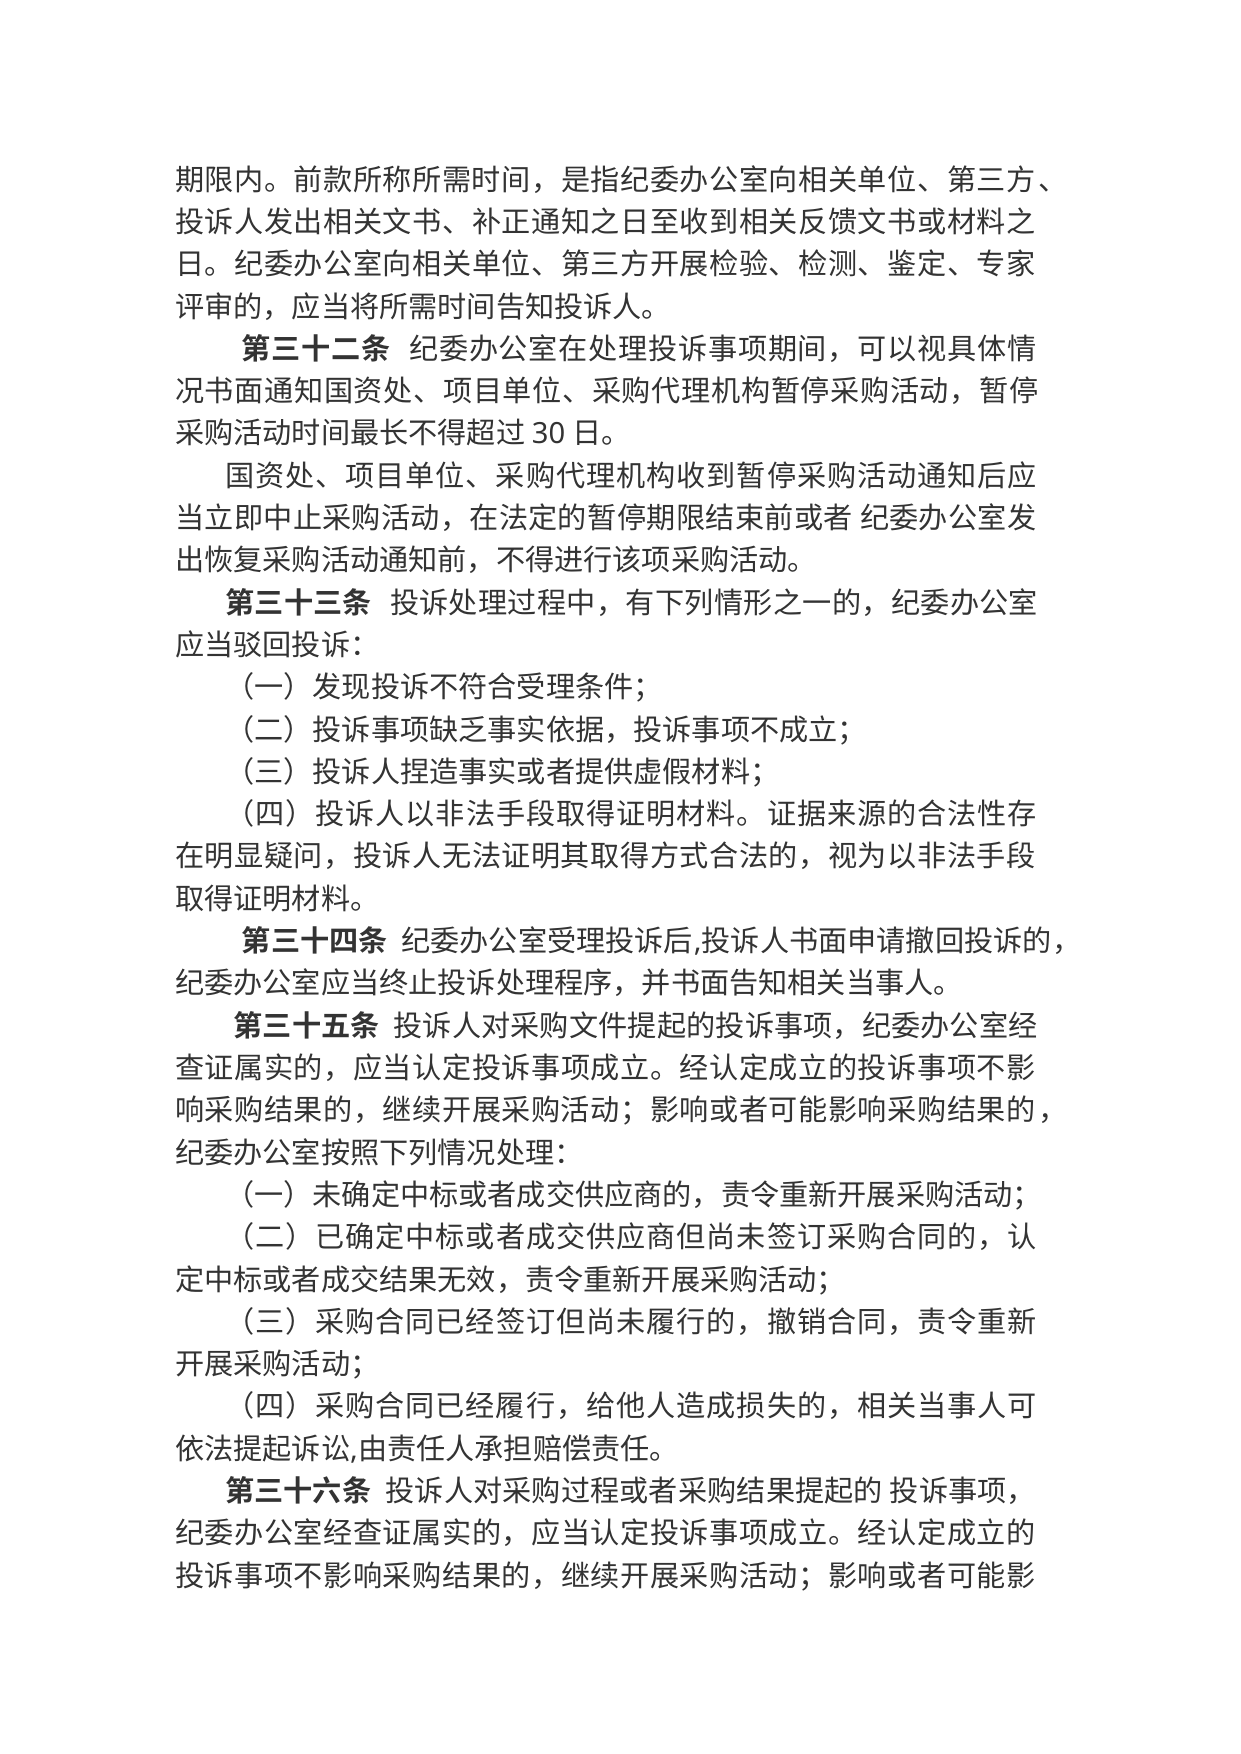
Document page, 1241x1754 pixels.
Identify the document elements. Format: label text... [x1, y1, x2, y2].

text 第三十三条 投诉处理过程中，有下列情形之一的，纪委办公室应当驳回投诉： [175, 579, 1038, 664]
text 第三十五条 投诉人对采购文件提起的投诉事项，纪委办公室经查证属实的，应当认定投诉事项成立。经认定成立的投诉事项不影响采购结果的，继续开展采购活动；影响或者可能影响采购结果的，纪委办公室按照下列情况处理： [175, 1002, 1038, 1171]
text （二）已确定中标或者成交供应商但尚未签订采购合同的，认定中标或者成交结果无效，责令重新开展采购活动； [175, 1214, 1038, 1298]
text （四）投诉人以非法手段取得证明材料。证据来源的合法性存在明显疑问，投诉人无法证明其取得方式合法的，视为以非法手段取得证明材料。 [175, 791, 1038, 918]
text （一）发现投诉不符合受理条件； [175, 664, 1038, 706]
text 第三十二条 纪委办公室在处理投诉事项期间，可以视具体情况书面通知国资处、项目单位、采购代理机构暂停采购活动，暂停采购活动时间最长不得超过 30 日。 [175, 325, 1038, 452]
text （三）采购合同已经签订但尚未履行的，撤销合同，责令重新开展采购活动； [175, 1298, 1038, 1383]
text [175, 156, 1038, 325]
text （二）投诉事项缺乏事实依据，投诉事项不成立； [175, 706, 1038, 748]
text （一）未确定中标或者成交供应商的，责令重新开展采购活动； [175, 1171, 1038, 1214]
text 国资处、项目单位、采购代理机构收到暂停采购活动通知后应当立即中止采购活动，在法定的暂停期限结束前或者 纪委办公室发出恢复采购活动通知前，不得进行该项采购活动。 [175, 452, 1038, 579]
text 第三十四条 纪委办公室受理投诉后,投诉人书面申请撤回投诉的，纪委办公室应当终止投诉处理程序，并书面告知相关当事人。 [175, 918, 1052, 1002]
text （四）采购合同已经履行，给他人造成损失的，相关当事人可依法提起诉讼,由责任人承担赔偿责任。 [175, 1383, 1038, 1468]
text （三）投诉人捏造事实或者提供虚假材料； [175, 748, 1038, 791]
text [175, 1468, 1038, 1594]
